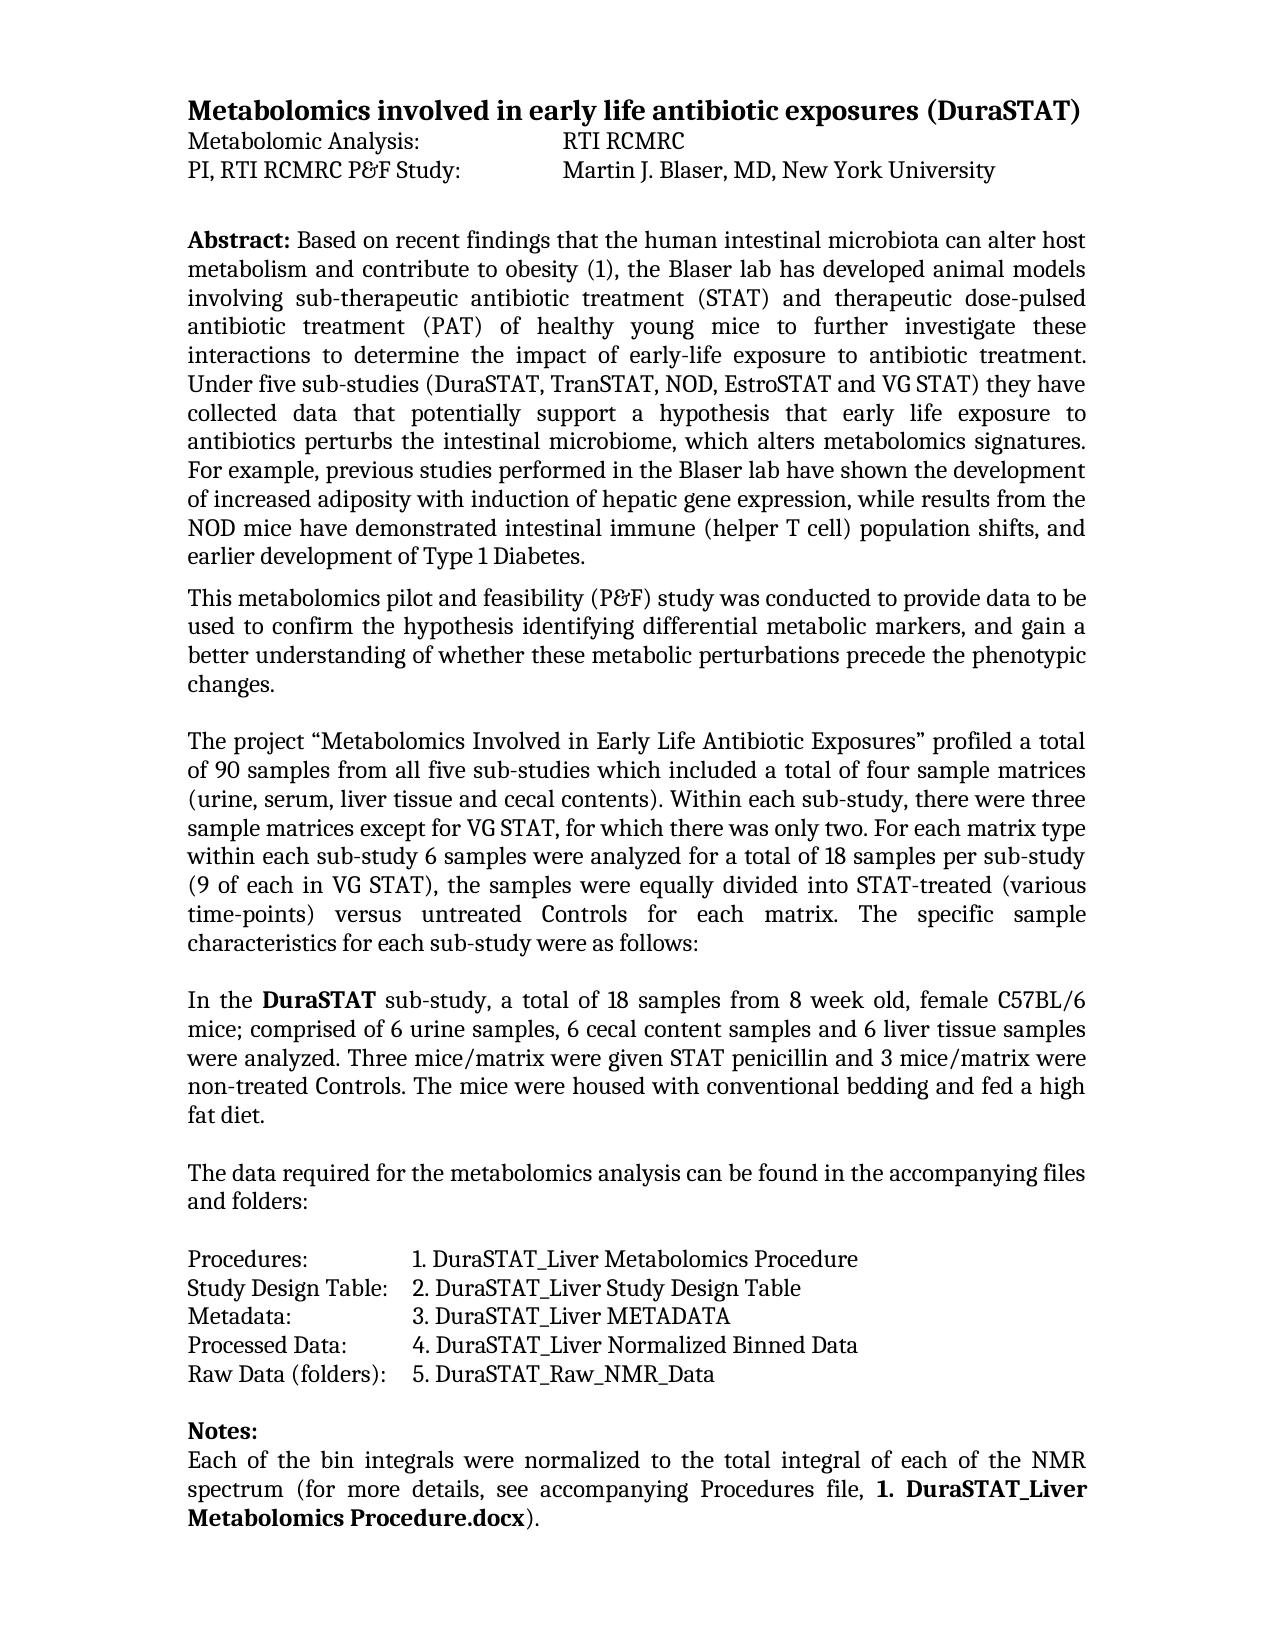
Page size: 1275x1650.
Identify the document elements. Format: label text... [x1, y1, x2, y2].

text Notes: [187, 1417, 1087, 1446]
text The data required for the metabolomics analysis can be found in the accompanying files and folders: [187, 1158, 1087, 1216]
text This metabolomics pilot and feasibility (P&F) study was conducted to provide data to be used to confirm the hypothesis identifying differential metabolic markers, and gain a better understanding of whether these metabolic perturbations precede the phenotypic changes. [187, 583, 1087, 698]
text Each of the bin integrals were normalized to the total integral of each of the NMR spectrum (for more details, see accompanying Procedures file, 1. DuraSTAT_Liver Metabolomics Procedure.docx). [187, 1446, 1087, 1532]
text Study Design Table: 2. DuraSTAT_Liver Study Design Table [187, 1273, 1087, 1302]
text Abstract: Based on recent findings that the human intestinal microbiota can alter host metabolism and contribute to obesity (1), the Blaser lab has developed animal models involving sub-therapeutic antibiotic treatment (STAT) and therapeutic dose-pulsed antibiotic treatment (PAT) of healthy young mice to further investigate these interactions to determine the impact of early-life exposure to antibiotic treatment. Under five sub-studies (DuraSTAT, TranSTAT, NOD, EstroSTAT and VG STAT) they have collected data that potentially support a hypothesis that early life exposure to antibiotics perturbs the intestinal microbiome, which alters metabolomics signatures. For example, previous studies performed in the Blaser lab have shown the development of increased adiposity with induction of hepatic gene expression, while results from the NOD mice have demonstrated intestinal immune (helper T cell) population shifts, and earlier development of Type 1 Diabetes. [187, 226, 1087, 571]
text Metabolomics involved in early life antibiotic exposures (DuraSTAT) [187, 94, 1087, 127]
text Raw Data (folders): 5. DuraSTAT_Raw_NMR_Data [187, 1360, 1087, 1388]
text Procedures: 1. DuraSTAT_Liver Metabolomics Procedure [187, 1245, 1087, 1273]
text Metabolomic Analysis: RTI RCMRC [187, 127, 1087, 156]
text Processed Data: 4. DuraSTAT_Liver Normalized Binned Data [187, 1331, 1087, 1360]
text The project “Metabolomics Involved in Early Life Antibiotic Exposures” profiled a total of 90 samples from all five sub-studies which included a total of four sample matrices (urine, serum, liver tissue and cecal contents). Within each sub-study, there were three sample matrices except for VG STAT, for which there was only two. For each matrix type within each sub-study 6 samples were analyzed for a total of 18 samples per sub-study (9 of each in VG STAT), the samples were equally divided into STAT-treated (various time-points) versus untreated Controls for each matrix. The specific sample characteristics for each sub-study were as follows: [187, 727, 1087, 957]
text In the DuraSTAT sub-study, a total of 18 samples from 8 week old, female C57BL/6 mice; comprised of 6 urine samples, 6 cecal content samples and 6 liver tissue samples were analyzed. Three mice/matrix were given STAT penicillin and 3 mice/matrix were non-treated Controls. The mice were housed with conventional bedding and fed a high fat diet. [187, 986, 1087, 1130]
text Metadata: 3. DuraSTAT_Liver METADATA [187, 1302, 1087, 1331]
text PI, RTI RCMRC P&F Study: Martin J. Blaser, MD, New York University [187, 156, 1087, 185]
